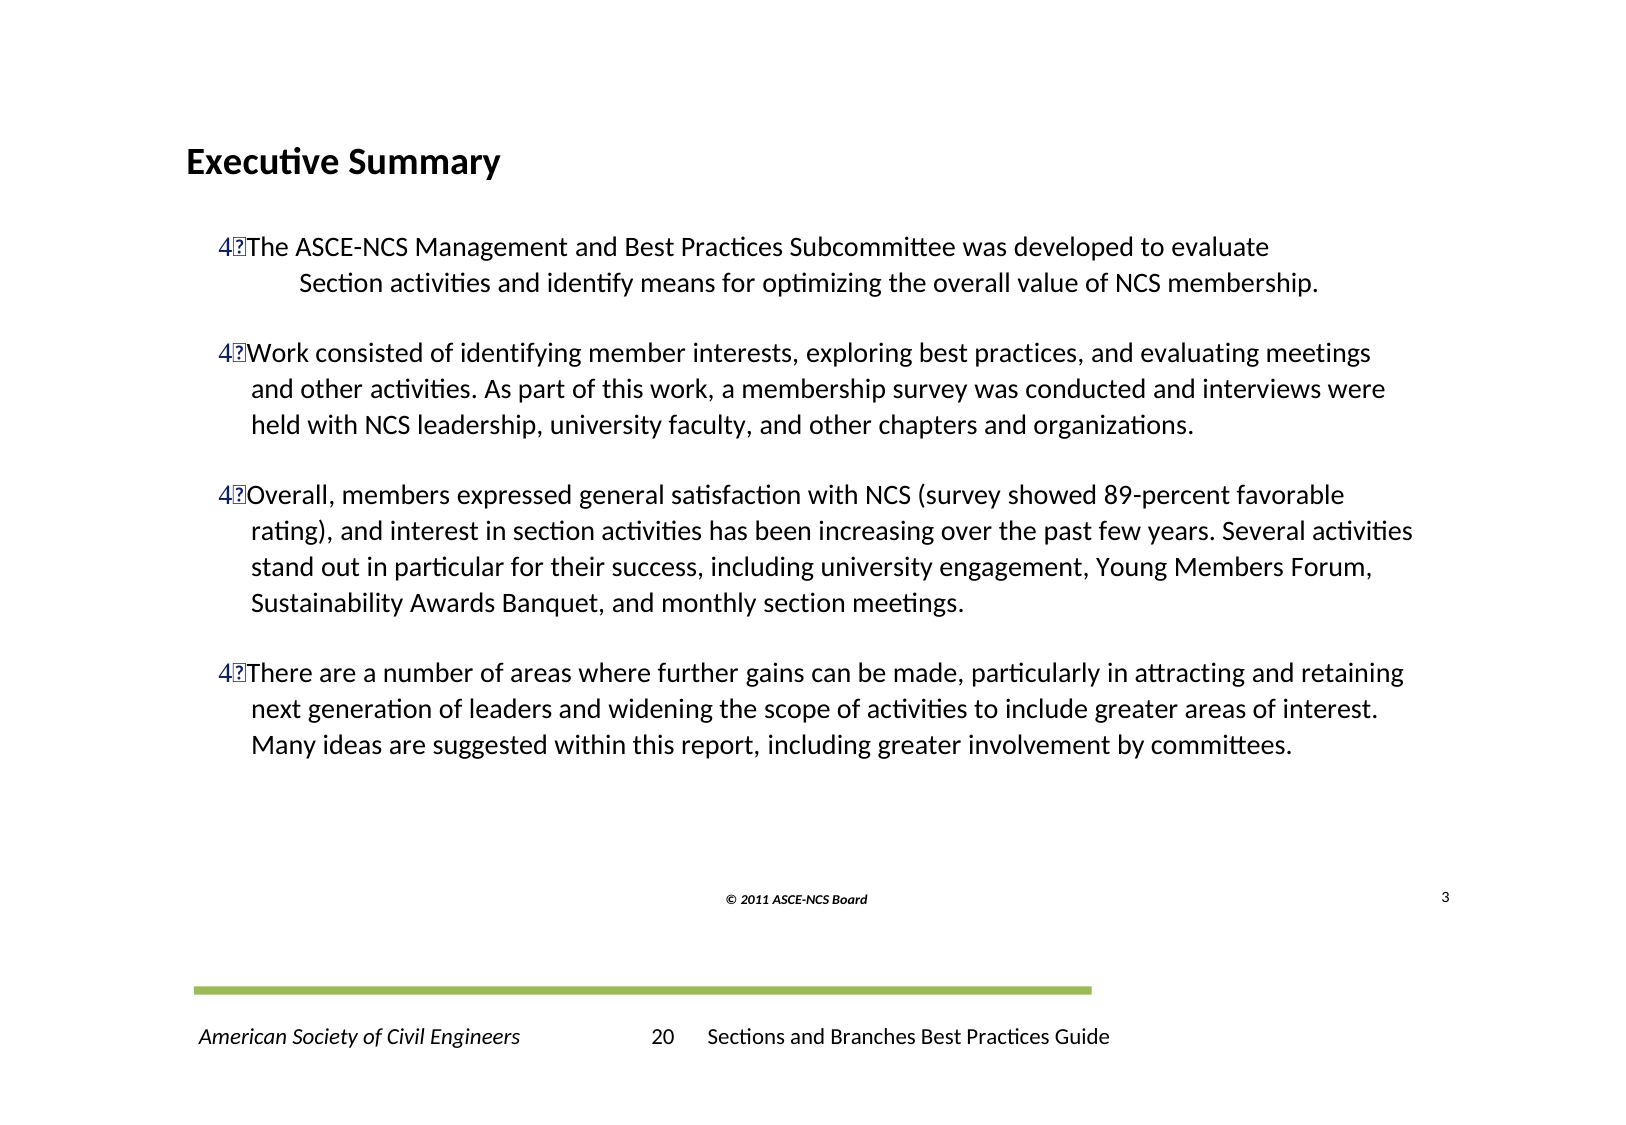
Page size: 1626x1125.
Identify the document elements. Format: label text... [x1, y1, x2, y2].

text Section activities and identify means for optimizing the overall value of NCS membership. [175, 265, 1443, 299]
text Work consisted of identifying member interests, exploring best practices, and evaluating meetings and other activities. As part of this work, a membership survey was conducted and interviews were held with NCS leadership, university faculty, and other chapters and organizations. [218, 335, 1404, 441]
text The ASCE-NCS Management and Best Practices Subcommittee was developed to evaluate [218, 229, 1460, 263]
text There are a number of areas where further gains can be made, particularly in attracting and retaining next generation of leaders and widening the scope of activities to include greater areas of interest. Many ideas are suggested within this report, including greater involvement by committees. [218, 655, 1437, 762]
text Executive Summary [186, 137, 1460, 184]
text © 2011 ASCE-NCS Board 3 [725, 888, 1460, 908]
text Overall, members expressed general satisfaction with NCS (survey showed 89-percent favorable rating), and interest in section activities has been increasing over the past few years. Several activities stand out in particular for their success, including university engagement, Young Members Forum, Sustainability Awards Banquet, and monthly section meetings. [218, 477, 1432, 619]
